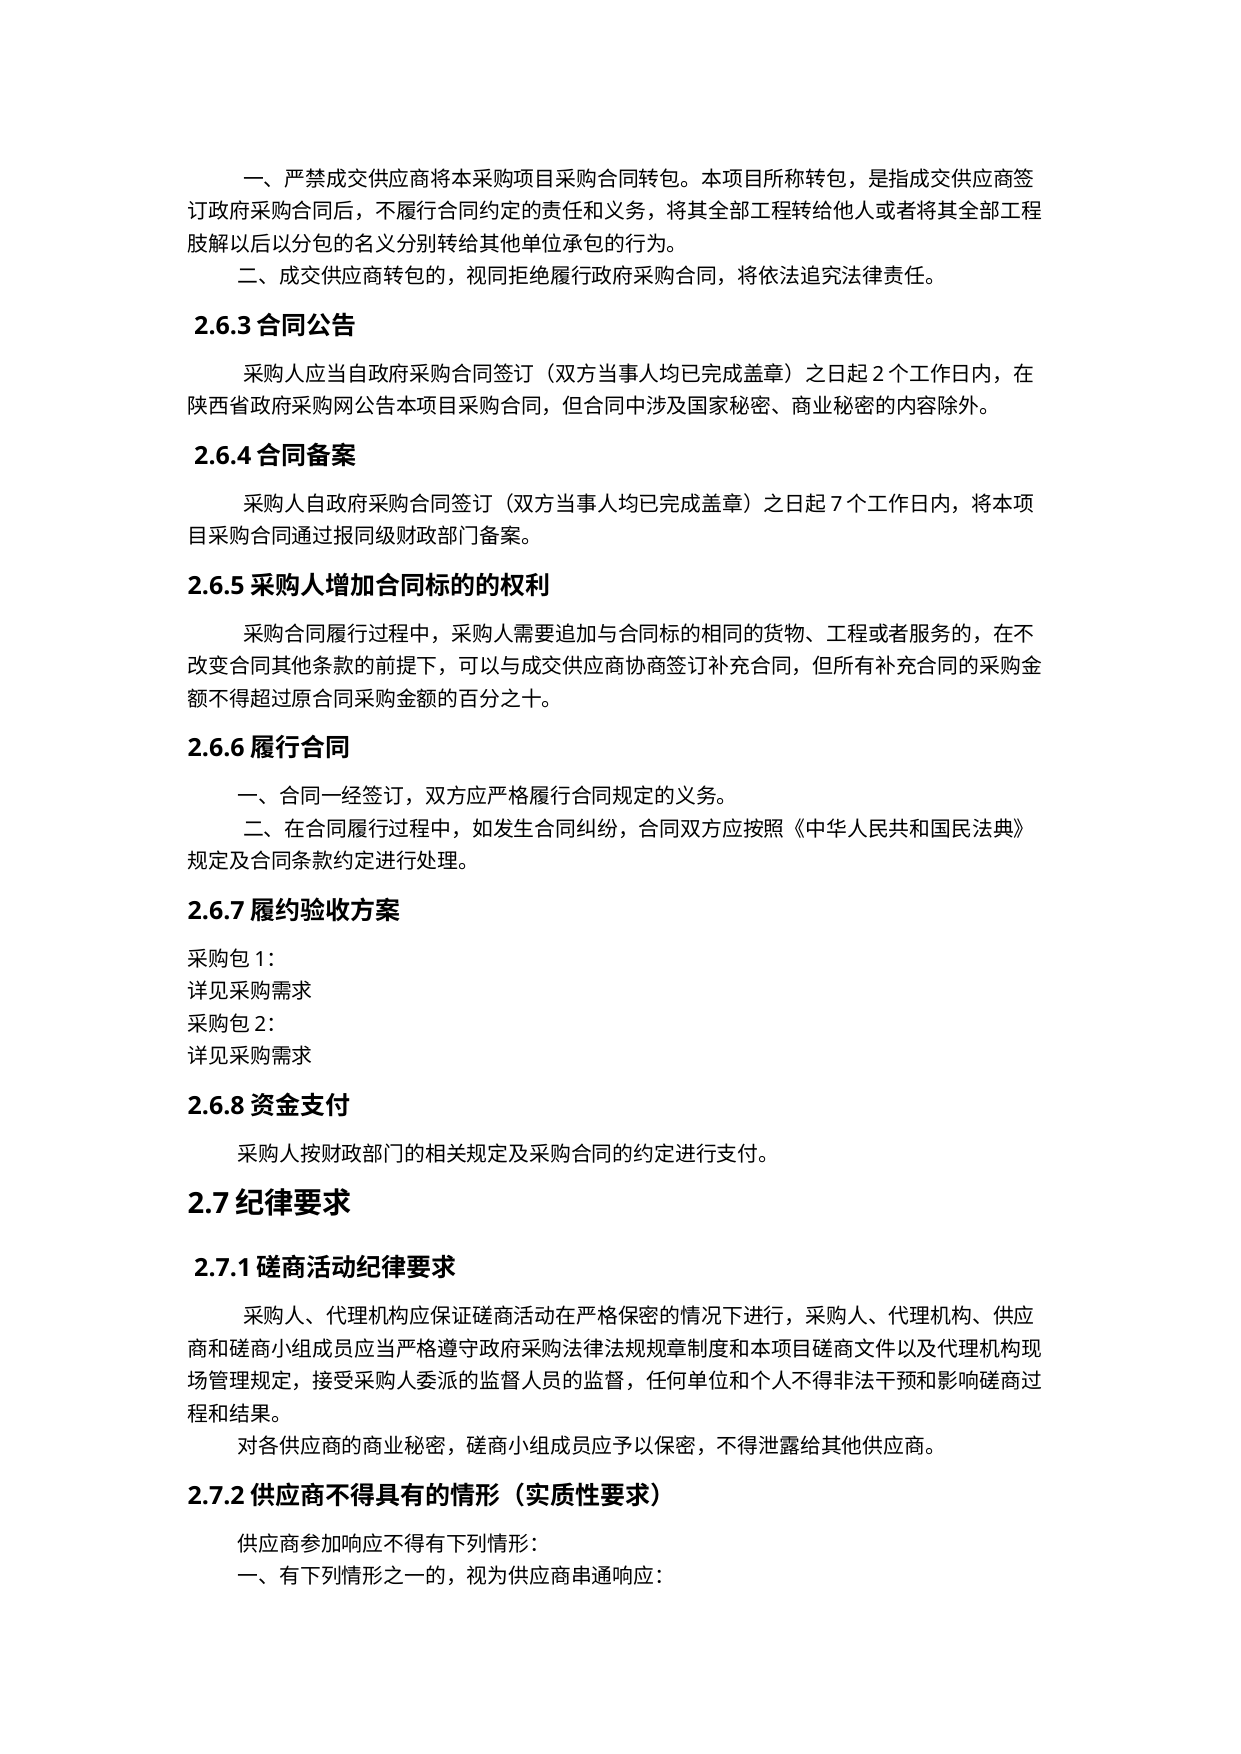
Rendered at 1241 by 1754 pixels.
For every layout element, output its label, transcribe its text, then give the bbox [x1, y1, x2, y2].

text 2.6.4合同备案 [187, 422, 1053, 487]
text 2.6.6履行合同 [187, 714, 1053, 779]
text 采购包1： [187, 942, 1053, 974]
text 2.7纪律要求 [187, 1169, 1053, 1234]
text 详见采购需求 [187, 1039, 1053, 1072]
text 对各供应商的商业秘密，磋商小组成员应予以保密，不得泄露给其他供应商。 [187, 1429, 1053, 1462]
text 采购人自政府采购合同签订（双方当事人均已完成盖章）之日起7个工作日内，将本项目采购合同通过报同级财政部门备案。 [187, 487, 1053, 552]
text 2.6.7履约验收方案 [187, 877, 1053, 942]
text 采购人应当自政府采购合同签订（双方当事人均已完成盖章）之日起2个工作日内，在陕西省政府采购网公告本项目采购合同，但合同中涉及国家秘密、商业秘密的内容除外。 [187, 357, 1053, 422]
text 2.6.3合同公告 [187, 292, 1053, 357]
text 一、严禁成交供应商将本采购项目采购合同转包。本项目所称转包，是指成交供应商签订政府采购合同后，不履行合同约定的责任和义务，将其全部工程转给他人或者将其全部工程肢解以后以分包的名义分别转给其他单位承包的行为。 [187, 162, 1053, 259]
text 2.6.5采购人增加合同标的的权利 [187, 552, 1053, 617]
text 采购人、代理机构应保证磋商活动在严格保密的情况下进行，采购人、代理机构、供应商和磋商小组成员应当严格遵守政府采购法律法规规章制度和本项目磋商文件以及代理机构现场管理规定，接受采购人委派的监督人员的监督，任何单位和个人不得非法干预和影响磋商过程和结果。 [187, 1299, 1053, 1429]
text 2.7.1磋商活动纪律要求 [187, 1234, 1053, 1299]
text 二、成交供应商转包的，视同拒绝履行政府采购合同，将依法追究法律责任。 [187, 259, 1053, 292]
text 供应商参加响应不得有下列情形： [187, 1527, 1053, 1559]
text 2.7.2供应商不得具有的情形（实质性要求） [187, 1462, 1053, 1527]
text 2.6.8资金支付 [187, 1072, 1053, 1137]
text 二、在合同履行过程中，如发生合同纠纷，合同双方应按照《中华人民共和国民法典》规定及合同条款约定进行处理。 [187, 812, 1053, 877]
text 采购合同履行过程中，采购人需要追加与合同标的相同的货物、工程或者服务的，在不改变合同其他条款的前提下，可以与成交供应商协商签订补充合同，但所有补充合同的采购金额不得超过原合同采购金额的百分之十。 [187, 617, 1053, 714]
text 一、合同一经签订，双方应严格履行合同规定的义务。 [187, 779, 1053, 812]
text 采购人按财政部门的相关规定及采购合同的约定进行支付。 [187, 1137, 1053, 1169]
text 详见采购需求 [187, 974, 1053, 1007]
text 采购包2： [187, 1007, 1053, 1039]
text 一、有下列情形之一的，视为供应商串通响应： [187, 1559, 1053, 1592]
